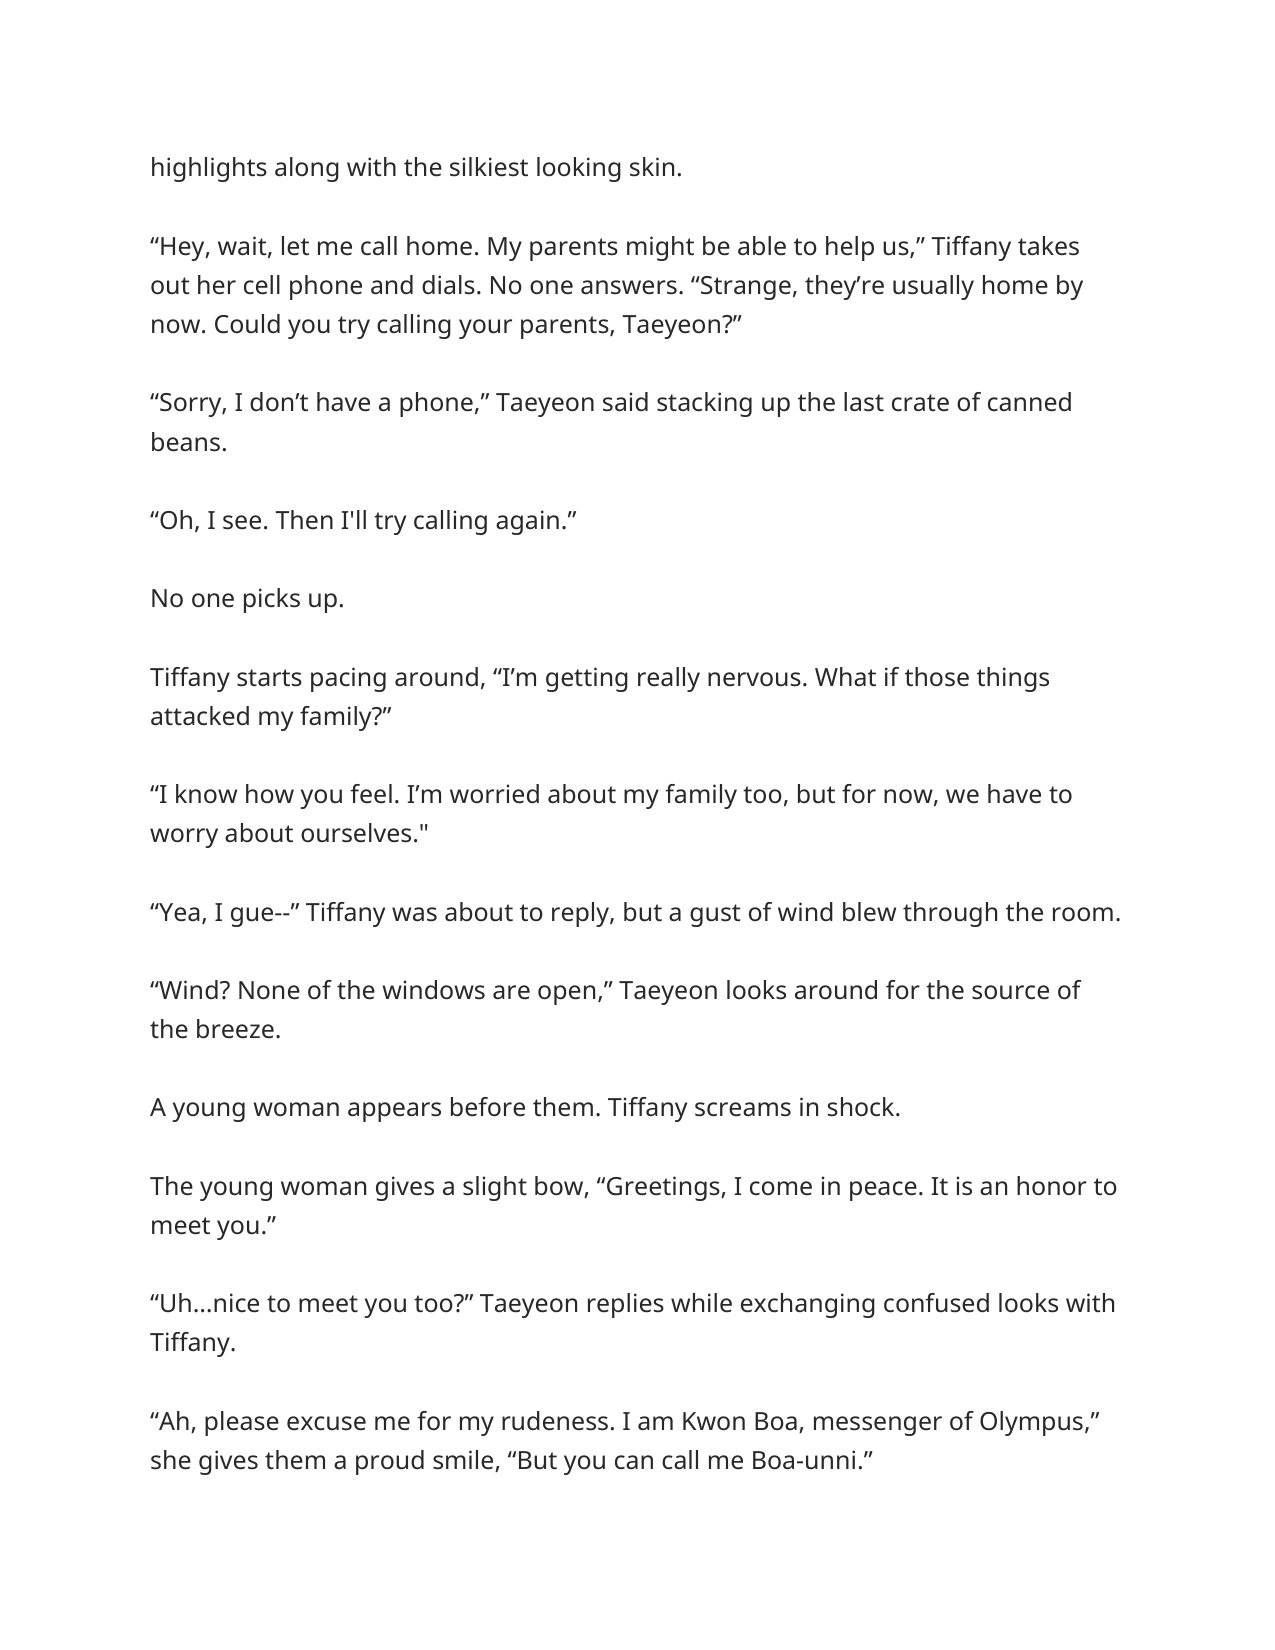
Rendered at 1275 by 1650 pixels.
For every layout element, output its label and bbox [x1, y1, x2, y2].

text [150, 150, 1125, 1477]
